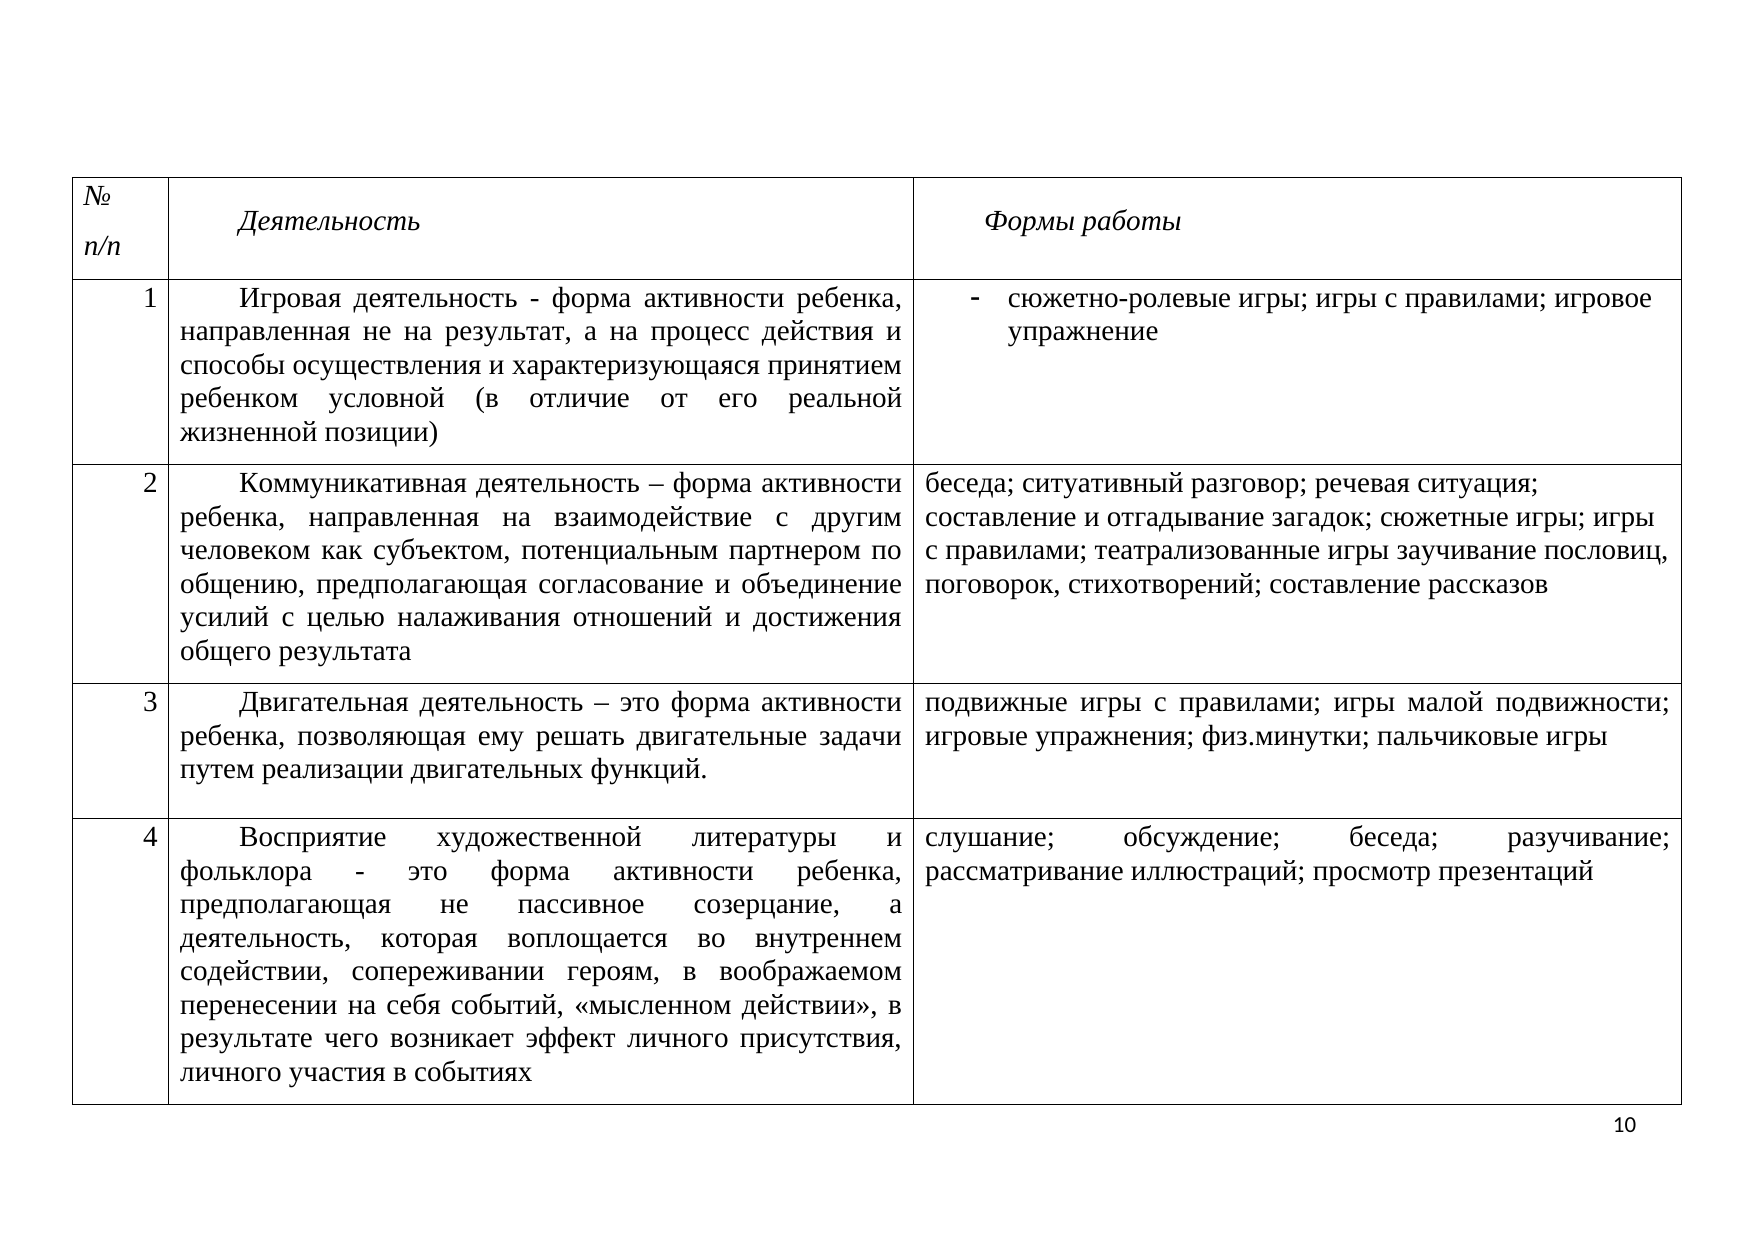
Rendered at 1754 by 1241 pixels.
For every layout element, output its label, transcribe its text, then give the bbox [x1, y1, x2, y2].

table_header № п/п [73, 178, 168, 279]
table_cell подвижные игры с правилами; игры малой подвижности; игровые упражнения; физ.минутки; пальчиковые игры [914, 684, 1681, 818]
table_cell 1 [73, 280, 168, 464]
table_cell слушание; обсуждение; беседа; разучивание; рассматривание иллюстраций; просмотр презентаций [914, 819, 1681, 1104]
table_header Деятельность [169, 178, 913, 279]
table_cell 2 [73, 465, 168, 683]
table_cell Коммуникативная деятельность – форма активности ребенка, направленная на взаимодействие с другим человеком как субъектом, потенциальным партнером по общению, предполагающая согласование и объединение усилий с целью налаживания отношений и достижения общего результата [169, 465, 913, 683]
table_cell 4 [73, 819, 168, 1104]
table_cell Игровая деятельность - форма активности ребенка, направленная не на результат, а на процесс действия и способы осуществления и характеризующаяся принятием ребенком условной (в отличие от его реальной жизненной позиции) [169, 280, 913, 464]
table_cell 3 [73, 684, 168, 818]
table_cell Двигательная деятельность – это форма активности ребенка, позволяющая ему решать двигательные задачи путем реализации двигательных функций. [169, 684, 913, 818]
table_cell Восприятие художественной литературы и фольклора - это форма активности ребенка, предполагающая не пассивное созерцание, а деятельность, которая воплощается во внутреннем содействии, сопереживании героям, в воображаемом перенесении на себя событий, «мысленном действии», в результате чего возникает эффект личного присутствия, личного участия в событиях [169, 819, 913, 1104]
table_cell сюжетно-ролевые игры; игры с правилами; игровое упражнение [914, 280, 1681, 464]
table_header Формы работы [914, 178, 1681, 279]
table_cell беседа; ситуативный разговор; речевая ситуация; составление и отгадывание загадок; сюжетные игры; игры с правилами; театрализованные игры заучивание пословиц, поговорок, стихотворений; составление рассказов [914, 465, 1681, 683]
